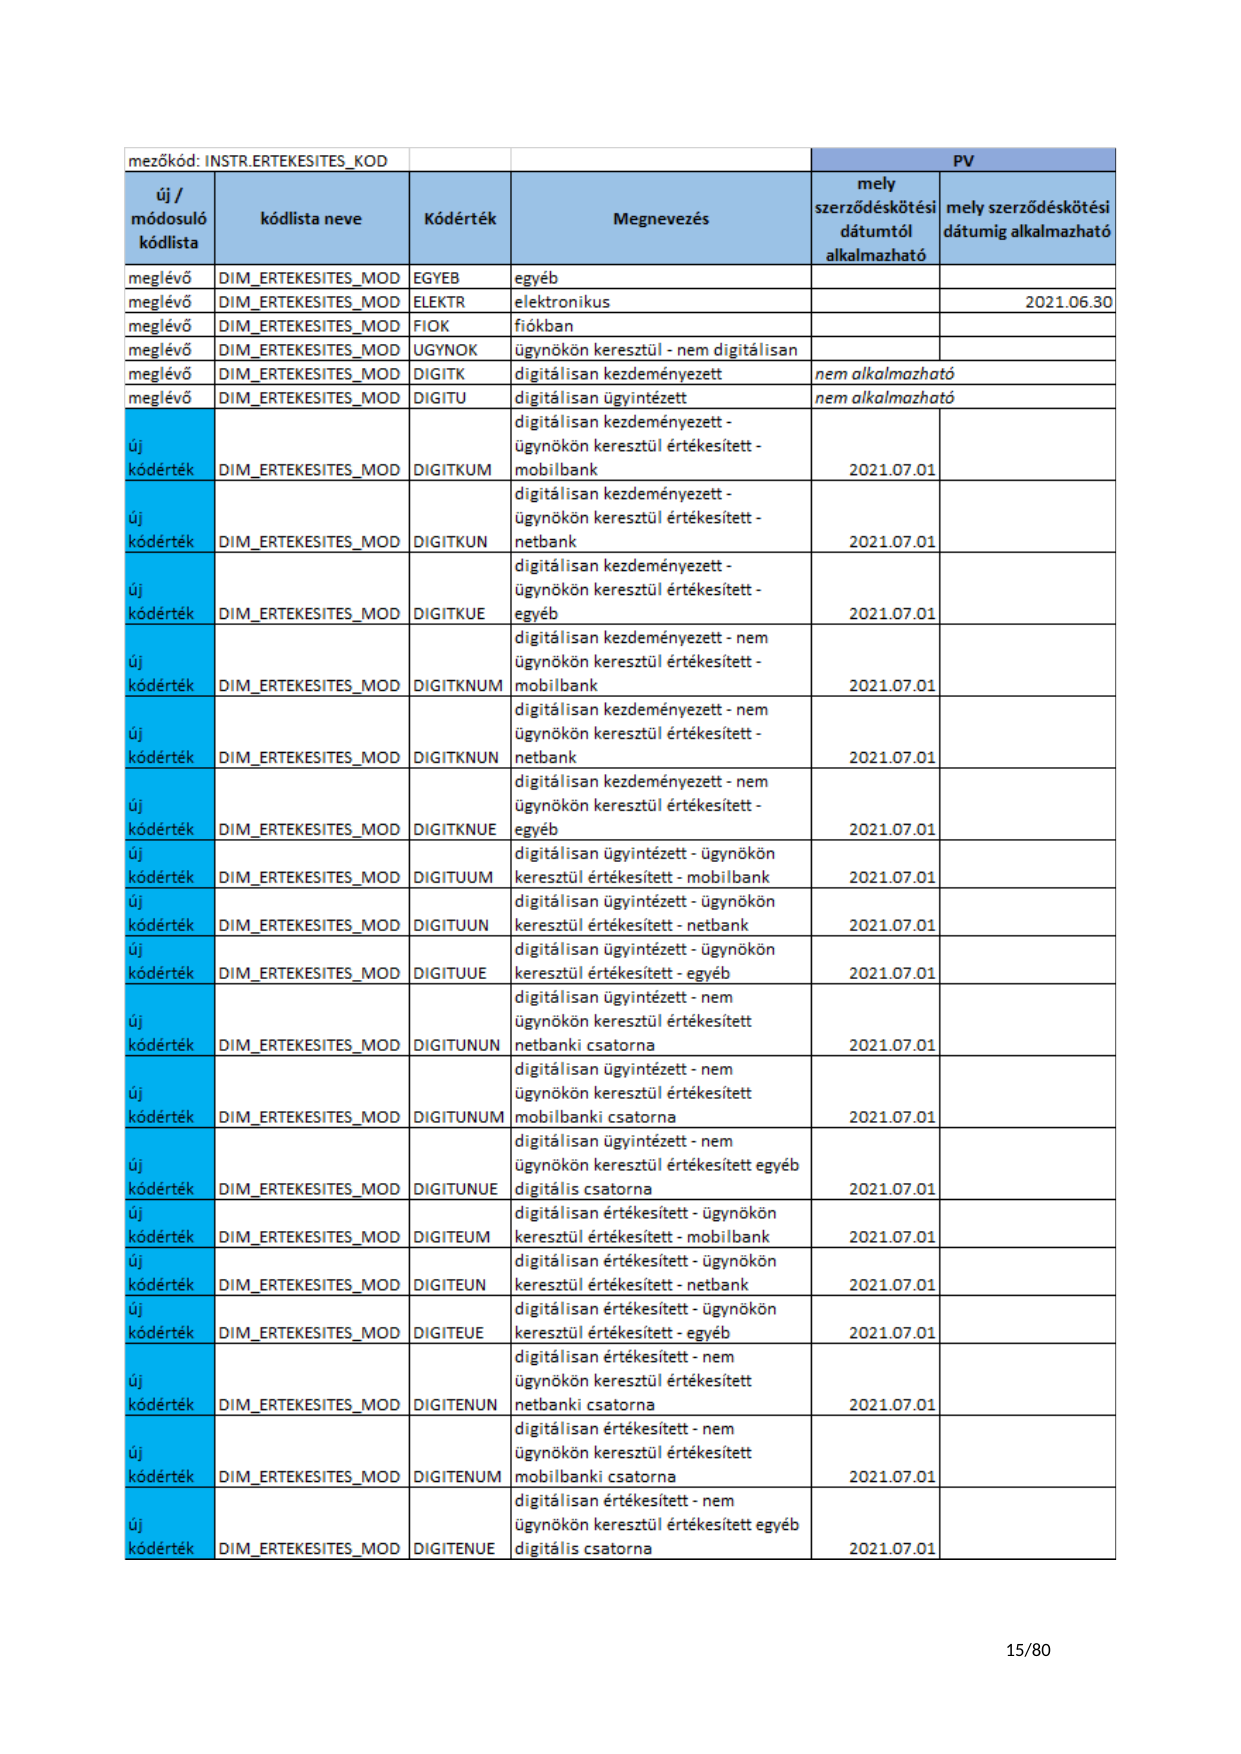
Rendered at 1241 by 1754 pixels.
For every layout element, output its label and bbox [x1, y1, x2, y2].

picture [187, 536, 192, 546]
picture [187, 1183, 191, 1194]
picture [124, 147, 1117, 1560]
picture [187, 608, 192, 618]
picture [187, 1231, 191, 1242]
picture [187, 1039, 191, 1050]
picture [187, 1399, 191, 1409]
picture [187, 1543, 192, 1553]
picture [187, 1471, 192, 1481]
